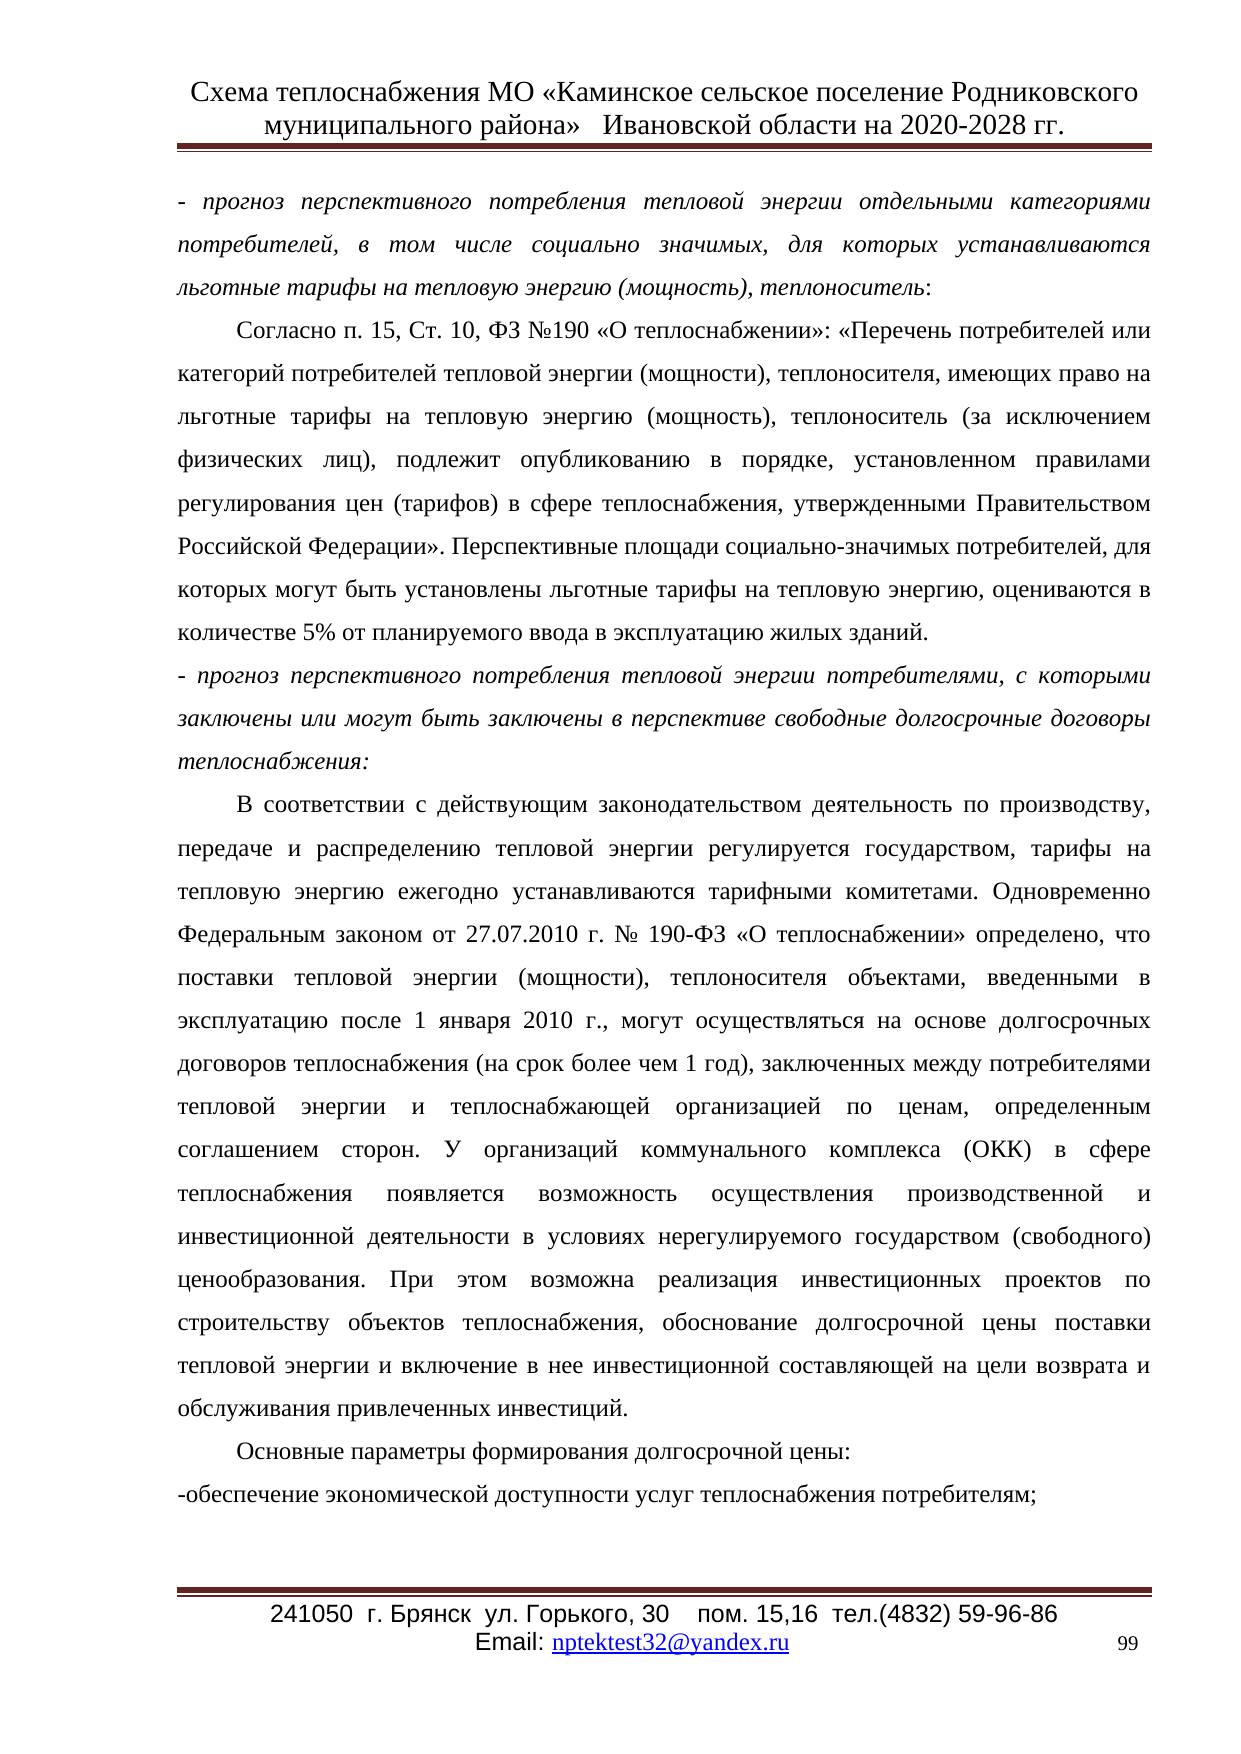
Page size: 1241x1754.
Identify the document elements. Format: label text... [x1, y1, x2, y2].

list -обеспечение экономической доступности услуг теплоснабжения потребителям; [177, 1479, 1152, 1508]
list - прогноз перспективного потребления тепловой энергии отдельными категориями потребителей, в том числе социально значимых, для которых устанавливаются льготные тарифы на тепловую энергию (мощность), теплоноситель: [177, 186, 1152, 301]
list - прогноз перспективного потребления тепловой энергии потребителями, с которыми заключены или могут быть заключены в перспективе свободные долгосрочные договоры теплоснабжения: [177, 660, 1152, 775]
list Основные параметры формирования долгосрочной цены: [177, 1436, 1152, 1465]
list Согласно п. 15, Ст. 10, ФЗ №190 «О теплоснабжении»: «Перечень потребителей или категорий потребителей тепловой энергии (мощности), теплоносителя, имеющих право на льготные тарифы на тепловую энергию (мощность), теплоноситель (за исключением физических лиц), подлежит опубликованию в порядке, установленном правилами регулирования цен (тарифов) в сфере теплоснабжения, утвержденными Правительством Российской Федерации». Перспективные площади социально-значимых потребителей, для которых могут быть установлены льготные тарифы на тепловую энергию, оцениваются в количестве 5% от планируемого ввода в эксплуатацию жилых зданий. [177, 315, 1152, 646]
list В соответствии с действующим законодательством деятельность по производству, передаче и распределению тепловой энергии регулируется государством, тарифы на тепловую энергию ежегодно устанавливаются тарифными комитетами. Одновременно Федеральным законом от 27.07.2010 г. № 190-ФЗ «О теплоснабжении» определено, что поставки тепловой энергии (мощности), теплоносителя объектами, введенными в эксплуатацию после 1 января 2010 г., могут осуществляться на основе долгосрочных договоров теплоснабжения (на срок более чем 1 год), заключенных между потребителями тепловой энергии и теплоснабжающей организацией по ценам, определенным соглашением сторон. У организаций коммунального комплекса (ОКК) в сфере теплоснабжения появляется возможность осуществления производственной и инвестиционной деятельности в условиях нерегулируемого государством (свободного) ценообразования. При этом возможна реализация инвестиционных проектов по строительству объектов теплоснабжения, обоснование долгосрочной цены поставки тепловой энергии и включение в нее инвестиционной составляющей на цели возврата и обслуживания привлеченных инвестиций. [177, 789, 1152, 1422]
